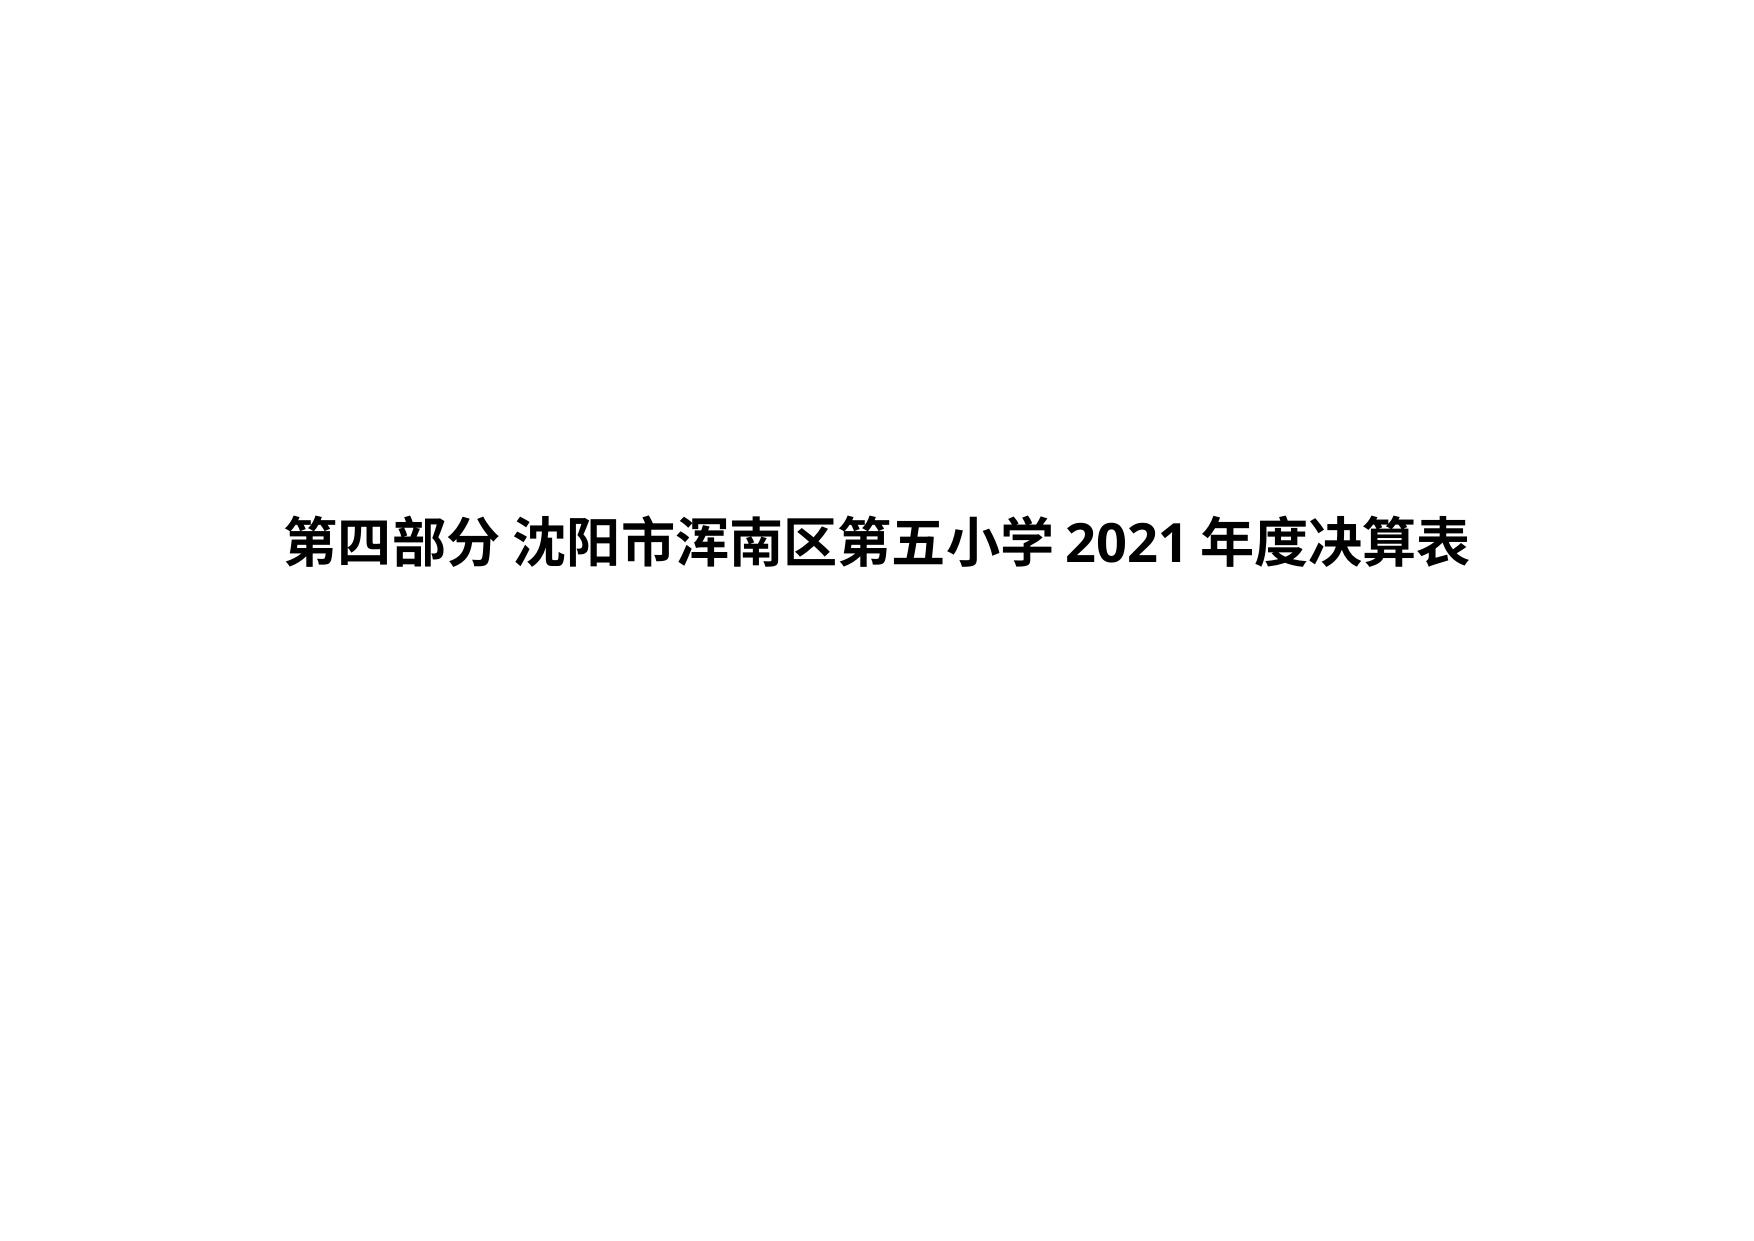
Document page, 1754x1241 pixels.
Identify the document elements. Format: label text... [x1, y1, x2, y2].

text 第四部分 沈阳市浑南区第五小学2021年度决算表 [150, 490, 1604, 588]
